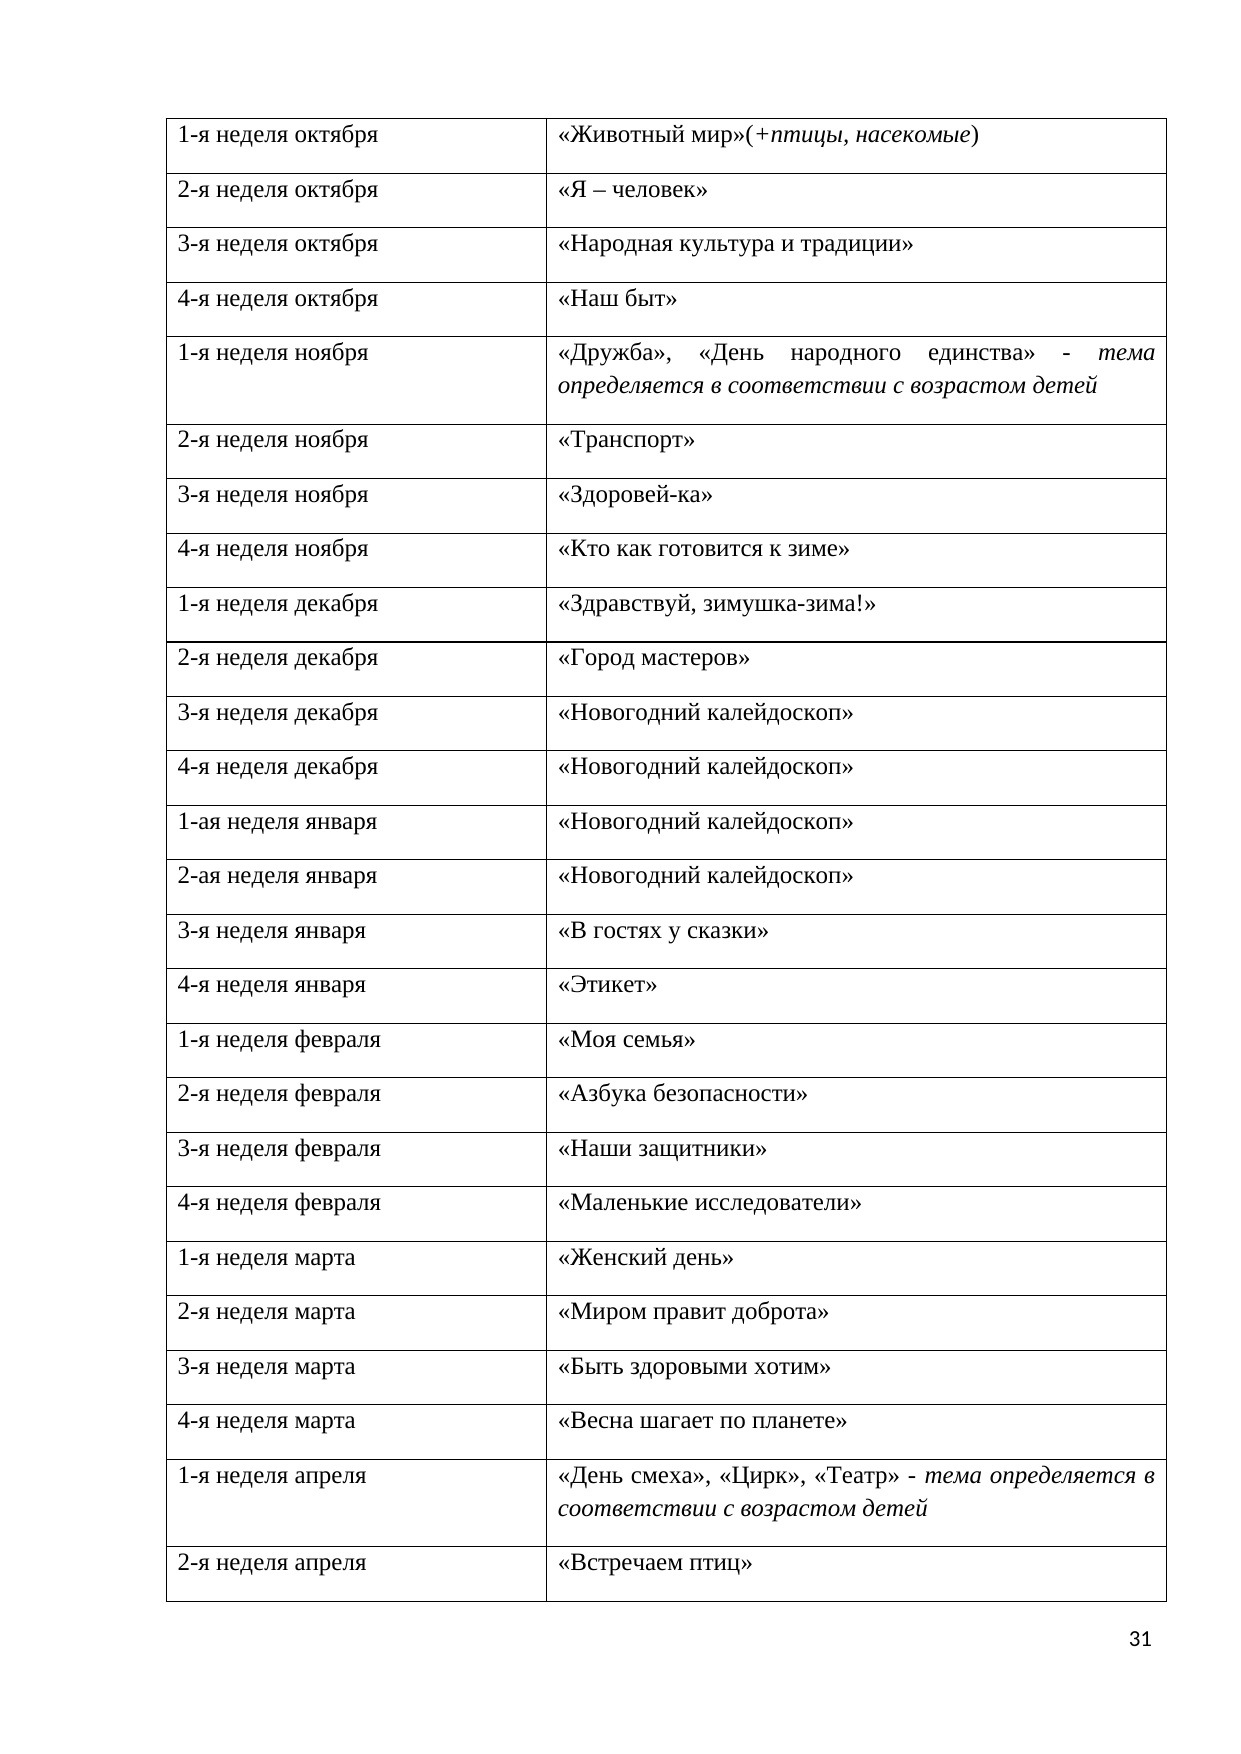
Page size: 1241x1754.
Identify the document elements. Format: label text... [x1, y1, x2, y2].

table_cell «Моя семья» [547, 1024, 1166, 1077]
table_cell 1-я неделя октября [167, 119, 546, 173]
table_cell 1-я неделя февраля [167, 1024, 546, 1077]
table_cell 1-я неделя декабря [167, 588, 546, 641]
table_cell «Я – человек» [547, 174, 1166, 227]
table_cell 4-я неделя декабря [167, 751, 546, 805]
table_cell «Народная культура и традиции» [547, 228, 1166, 282]
table_cell 3-я неделя октября [167, 228, 546, 282]
table_cell «Здоровей-ка» [547, 479, 1166, 532]
table_cell «День смеха», «Цирк», «Театр» - тема определяется в соответствии с возрастом детей [547, 1460, 1166, 1546]
table_cell 4-я неделя февраля [167, 1187, 546, 1241]
table_cell «Женский день» [547, 1242, 1166, 1295]
table_cell 2-я неделя апреля [167, 1547, 546, 1601]
table_cell 1-я неделя ноября [167, 337, 546, 423]
table_cell 2-я неделя ноября [167, 425, 546, 478]
table_cell 1-я неделя марта [167, 1242, 546, 1295]
table_cell «Новогодний калейдоскоп» [547, 697, 1166, 750]
table_cell «Миром правит доброта» [547, 1296, 1166, 1350]
table_cell 3-я неделя марта [167, 1351, 546, 1404]
table_cell 3-я неделя января [167, 915, 546, 968]
table_cell «Новогодний калейдоскоп» [547, 860, 1166, 914]
table_cell 3-я неделя декабря [167, 697, 546, 750]
table_cell «Животный мир»(+птицы, насекомые) [547, 119, 1166, 173]
table_cell 4-я неделя ноября [167, 534, 546, 587]
table_cell «Азбука безопасности» [547, 1078, 1166, 1132]
table_cell «В гостях у сказки» [547, 915, 1166, 968]
table_cell 2-ая неделя января [167, 860, 546, 914]
table_cell «Новогодний калейдоскоп» [547, 806, 1166, 859]
table_cell «Наш быт» [547, 283, 1166, 336]
table_cell 1-я неделя апреля [167, 1460, 546, 1546]
table_cell «Транспорт» [547, 425, 1166, 478]
table_cell «Город мастеров» [547, 643, 1166, 696]
table_cell «Весна шагает по планете» [547, 1405, 1166, 1459]
table_cell 4-я неделя марта [167, 1405, 546, 1459]
table_cell 4-я неделя октября [167, 283, 546, 336]
table_cell «Наши защитники» [547, 1133, 1166, 1186]
table_cell 3-я неделя февраля [167, 1133, 546, 1186]
table_cell «Маленькие исследователи» [547, 1187, 1166, 1241]
table_cell 2-я неделя марта [167, 1296, 546, 1350]
table_cell «Этикет» [547, 969, 1166, 1023]
table_cell 3-я неделя ноября [167, 479, 546, 532]
table_cell «Кто как готовится к зиме» [547, 534, 1166, 587]
table_cell «Дружба», «День народного единства» - тема определяется в соответствии с возрастом детей [547, 337, 1166, 423]
table_cell «Здравствуй, зимушка-зима!» [547, 588, 1166, 641]
table_cell «Быть здоровыми хотим» [547, 1351, 1166, 1404]
table_cell «Встречаем птиц» [547, 1547, 1166, 1601]
table_cell «Новогодний калейдоскоп» [547, 751, 1166, 805]
table_cell 2-я неделя февраля [167, 1078, 546, 1132]
table_cell 2-я неделя декабря [167, 643, 546, 696]
table_cell 4-я неделя января [167, 969, 546, 1023]
table_cell 2-я неделя октября [167, 174, 546, 227]
table_cell 1-ая неделя января [167, 806, 546, 859]
